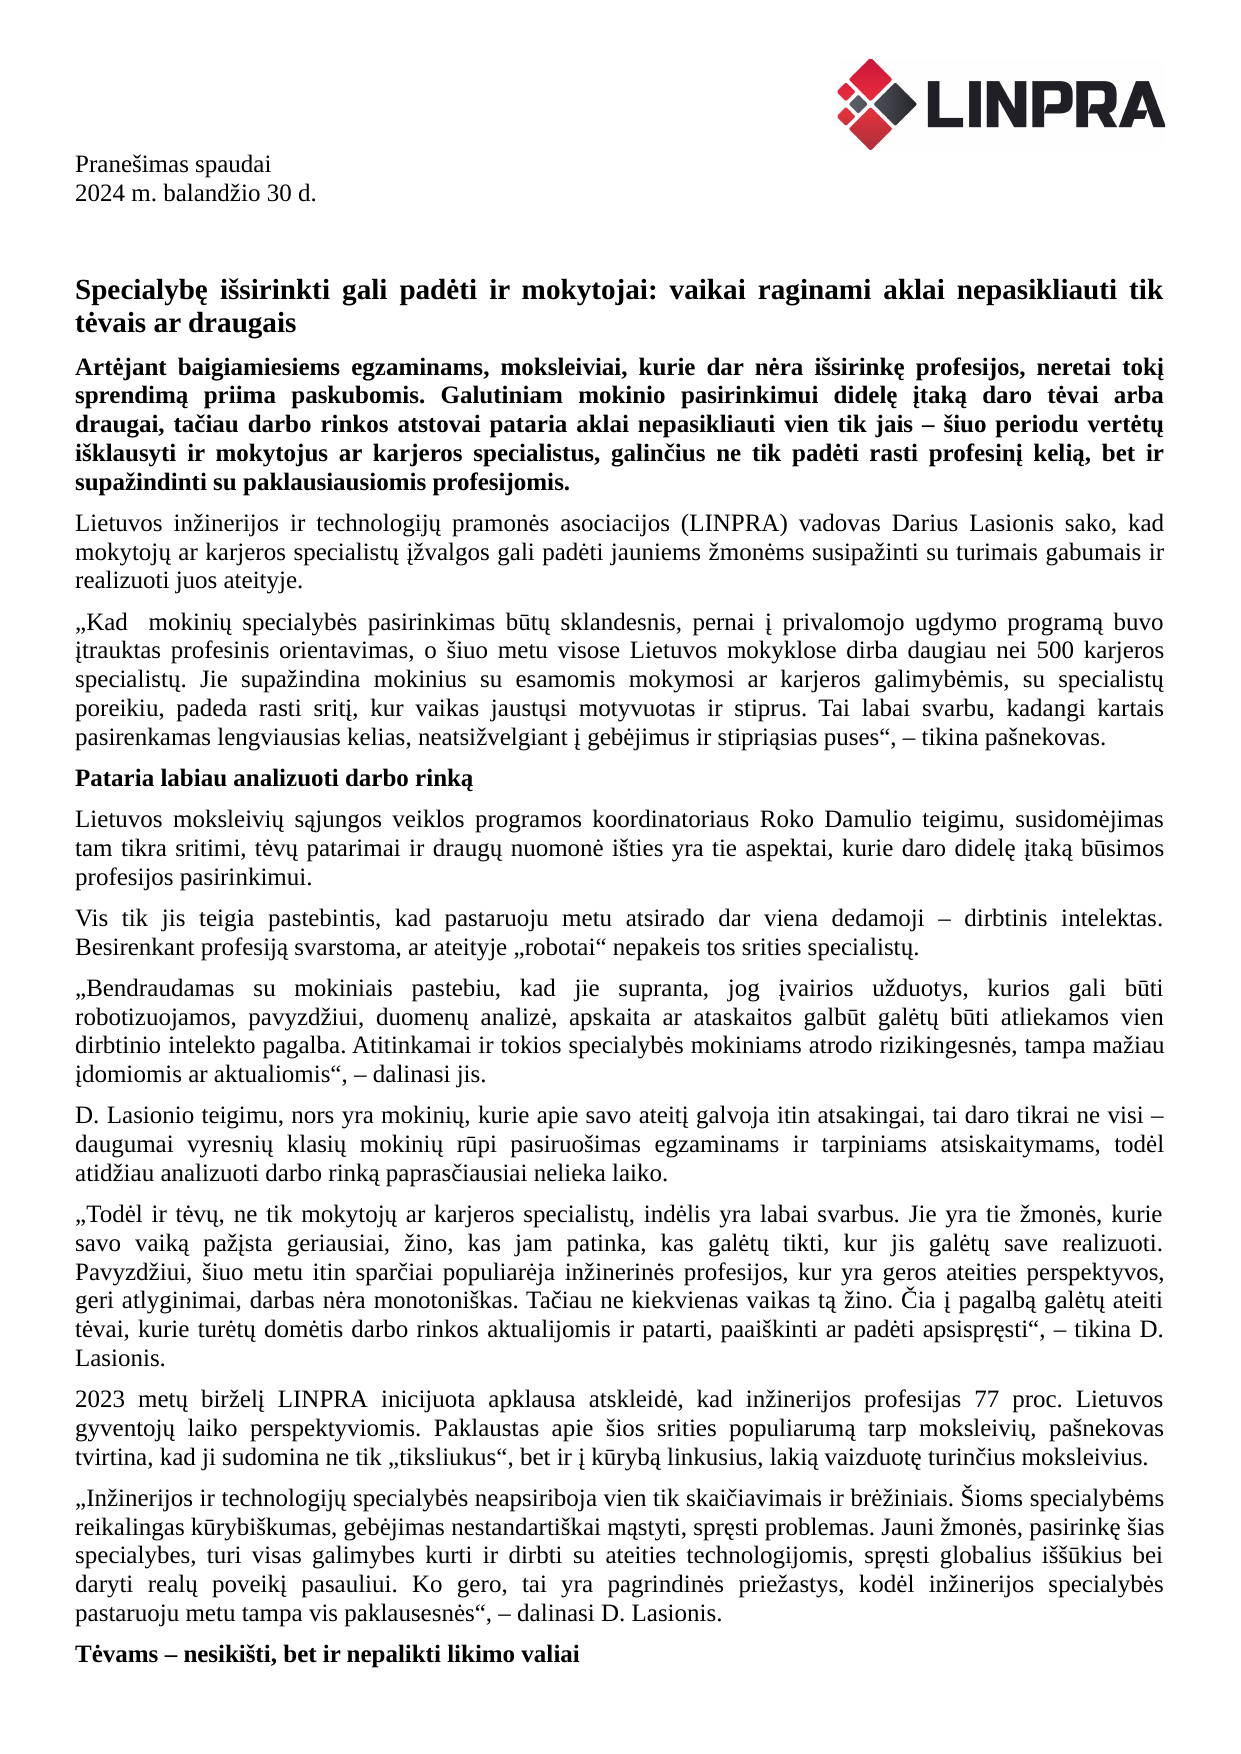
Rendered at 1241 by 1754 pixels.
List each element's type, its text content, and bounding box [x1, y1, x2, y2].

text „Bendraudamas su mokiniais pastebiu, kad jie supranta, jog įvairios užduotys, kurios gali būti robotizuojamos, pavyzdžiui, duomenų analizė, apskaita ar ataskaitos galbūt galėtų būti atliekamos vien dirbtinio intelekto pagalba. Atitinkamai ir tokios specialybės mokiniams atrodo rizikingesnės, tampa mažiau įdomiomis ar aktualiomis“, – dalinasi jis. [75, 973, 1165, 1088]
text „Todėl ir tėvų, ne tik mokytojų ar karjeros specialistų, indėlis yra labai svarbus. Jie yra tie žmonės, kurie savo vaiką pažįsta geriausiai, žino, kas jam patinka, kas galėtų tikti, kur jis galėtų save realizuoti. Pavyzdžiui, šiuo metu itin sparčiai populiarėja inžinerinės profesijos, kur yra geros ateities perspektyvos, geri atlyginimai, darbas nėra monotoniškas. Tačiau ne kiekvienas vaikas tą žino. Čia į pagalbą galėtų ateiti tėvai, kurie turėtų domėtis darbo rinkos aktualijomis ir patarti, paaiškinti ar padėti apsispręsti“, – tikina D. Lasionis. [75, 1199, 1165, 1372]
text Pranešimas spaudai [75, 149, 1165, 178]
text Lietuvos moksleivių sąjungos veiklos programos koordinatoriaus Roko Damulio teigimu, susidomėjimas tam tikra sritimi, tėvų patarimai ir draugų nuomonė išties yra tie aspektai, kurie daro didelę įtaką būsimos profesijos pasirinkimui. [75, 804, 1165, 890]
text Artėjant baigiamiesiems egzaminams, moksleiviai, kurie dar nėra išsirinkę profesijos, neretai tokį sprendimą priima paskubomis. Galutiniam mokinio pasirinkimui didelę įtaką daro tėvai arba draugai, tačiau darbo rinkos atstovai pataria aklai nepasikliauti vien tik jais – šiuo periodu vertėtų išklausyti ir mokytojus ar karjeros specialistus, galinčius ne tik padėti rasti profesinį kelią, bet ir supažindinti su paklausiausiomis profesijomis. [75, 352, 1165, 495]
text Pataria labiau analizuoti darbo rinką [75, 763, 1165, 792]
text „Kad mokinių specialybės pasirinkimas būtų sklandesnis, pernai į privalomojo ugdymo programą buvo įtrauktas profesinis orientavimas, o šiuo metu visose Lietuvos mokyklose dirba daugiau nei 500 karjeros specialistų. Jie supažindina mokinius su esamomis mokymosi ar karjeros galimybėmis, su specialistų poreikiu, padeda rasti sritį, kur vaikas jaustųsi motyvuotas ir stiprus. Tai labai svarbu, kadangi kartais pasirenkamas lengviausias kelias, neatsižvelgiant į gebėjimus ir stipriąsias puses“, – tikina pašnekovas. [75, 607, 1165, 750]
text „Inžinerijos ir technologijų specialybės neapsiriboja vien tik skaičiavimais ir brėžiniais. Šioms specialybėms reikalingas kūrybiškumas, gebėjimas nestandartiškai mąstyti, spręsti problemas. Jauni žmonės, pasirinkę šias specialybes, turi visas galimybes kurti ir dirbti su ateities technologijomis, spręsti globalius iššūkius bei daryti realų poveikį pasauliui. Ko gero, tai yra pagrindinės priežastys, kodėl inžinerijos specialybės pastaruoju metu tampa vis paklausesnės“, – dalinasi D. Lasionis. [75, 1483, 1165, 1627]
text 2023 metų birželį LINPRA inicijuota apklausa atskleidė, kad inžinerijos profesijas 77 proc. Lietuvos gyventojų laiko perspektyviomis. Paklaustas apie šios srities populiarumą tarp moksleivių, pašnekovas tvirtina, kad ji sudomina ne tik „tiksliukus“, bet ir į kūrybą linkusius, lakią vaizduotę turinčius moksleivius. [75, 1384, 1165, 1470]
text 2024 m. balandžio 30 d. [75, 178, 1165, 207]
text Vis tik jis teigia pastebintis, kad pastaruoju metu atsirado dar viena dedamoji – dirbtinis intelektas. Besirenkant profesiją svarstoma, ar ateityje „robotai“ nepakeis tos srities specialistų. [75, 903, 1165, 960]
text Specialybę išsirinkti gali padėti ir mokytojai: vaikai raginami aklai nepasikliauti tik tėvais ar draugais [75, 272, 1165, 339]
text Tėvams – nesikišti, bet ir nepalikti likimo valiai [75, 1639, 1165, 1668]
text Lietuvos inžinerijos ir technologijų pramonės asociacijos (LINPRA) vadovas Darius Lasionis sako, kad mokytojų ar karjeros specialistų įžvalgos gali padėti jauniems žmonėms susipažinti su turimais gabumais ir realizuoti juos ateityje. [75, 508, 1165, 594]
picture [837, 59, 1166, 150]
text D. Lasionio teigimu, nors yra mokinių, kurie apie savo ateitį galvoja itin atsakingai, tai daro tikrai ne visi – daugumai vyresnių klasių mokinių rūpi pasiruošimas egzaminams ir tarpiniams atsiskaitymams, todėl atidžiau analizuoti darbo rinką paprasčiausiai nelieka laiko. [75, 1100, 1165, 1187]
